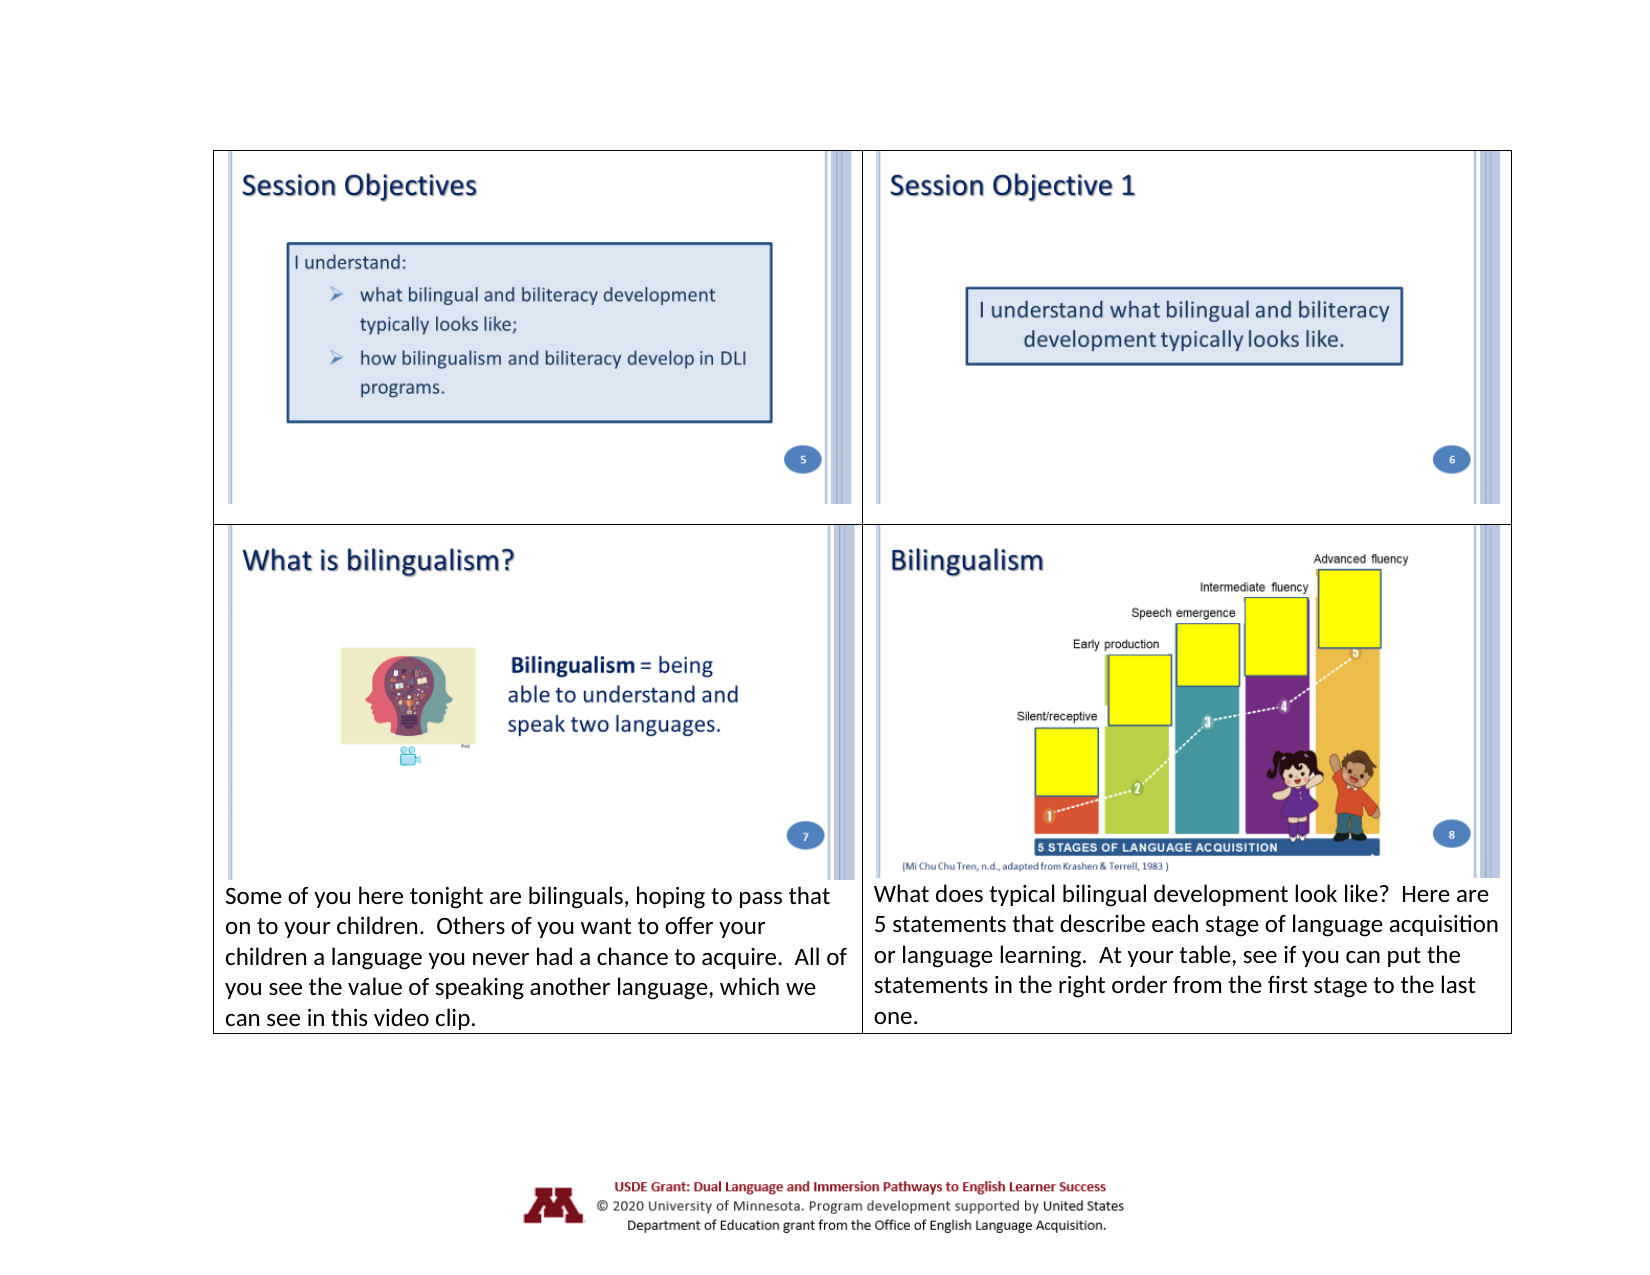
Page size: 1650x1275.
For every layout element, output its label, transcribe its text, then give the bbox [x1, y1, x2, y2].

picture [225, 151, 852, 504]
picture [225, 525, 855, 880]
table_cell [214, 151, 862, 524]
picture [873, 525, 1500, 878]
table_cell [863, 151, 1511, 524]
table_cell What does typical bilingual development look like? Here are 5 statements that describe each stage of language acquisition or language learning. At your table, see if you can put the statements in the right order from the first stage to the last one. [863, 525, 1511, 1033]
picture [522, 1165, 1128, 1247]
table_cell Some of you here tonight are bilinguals, hoping to pass that on to your children. Others of you want to offer your children a language you never had a chance to acquire. All of you see the value of speaking another language, which we can see in this video clip. [214, 525, 862, 1033]
picture [873, 151, 1500, 504]
